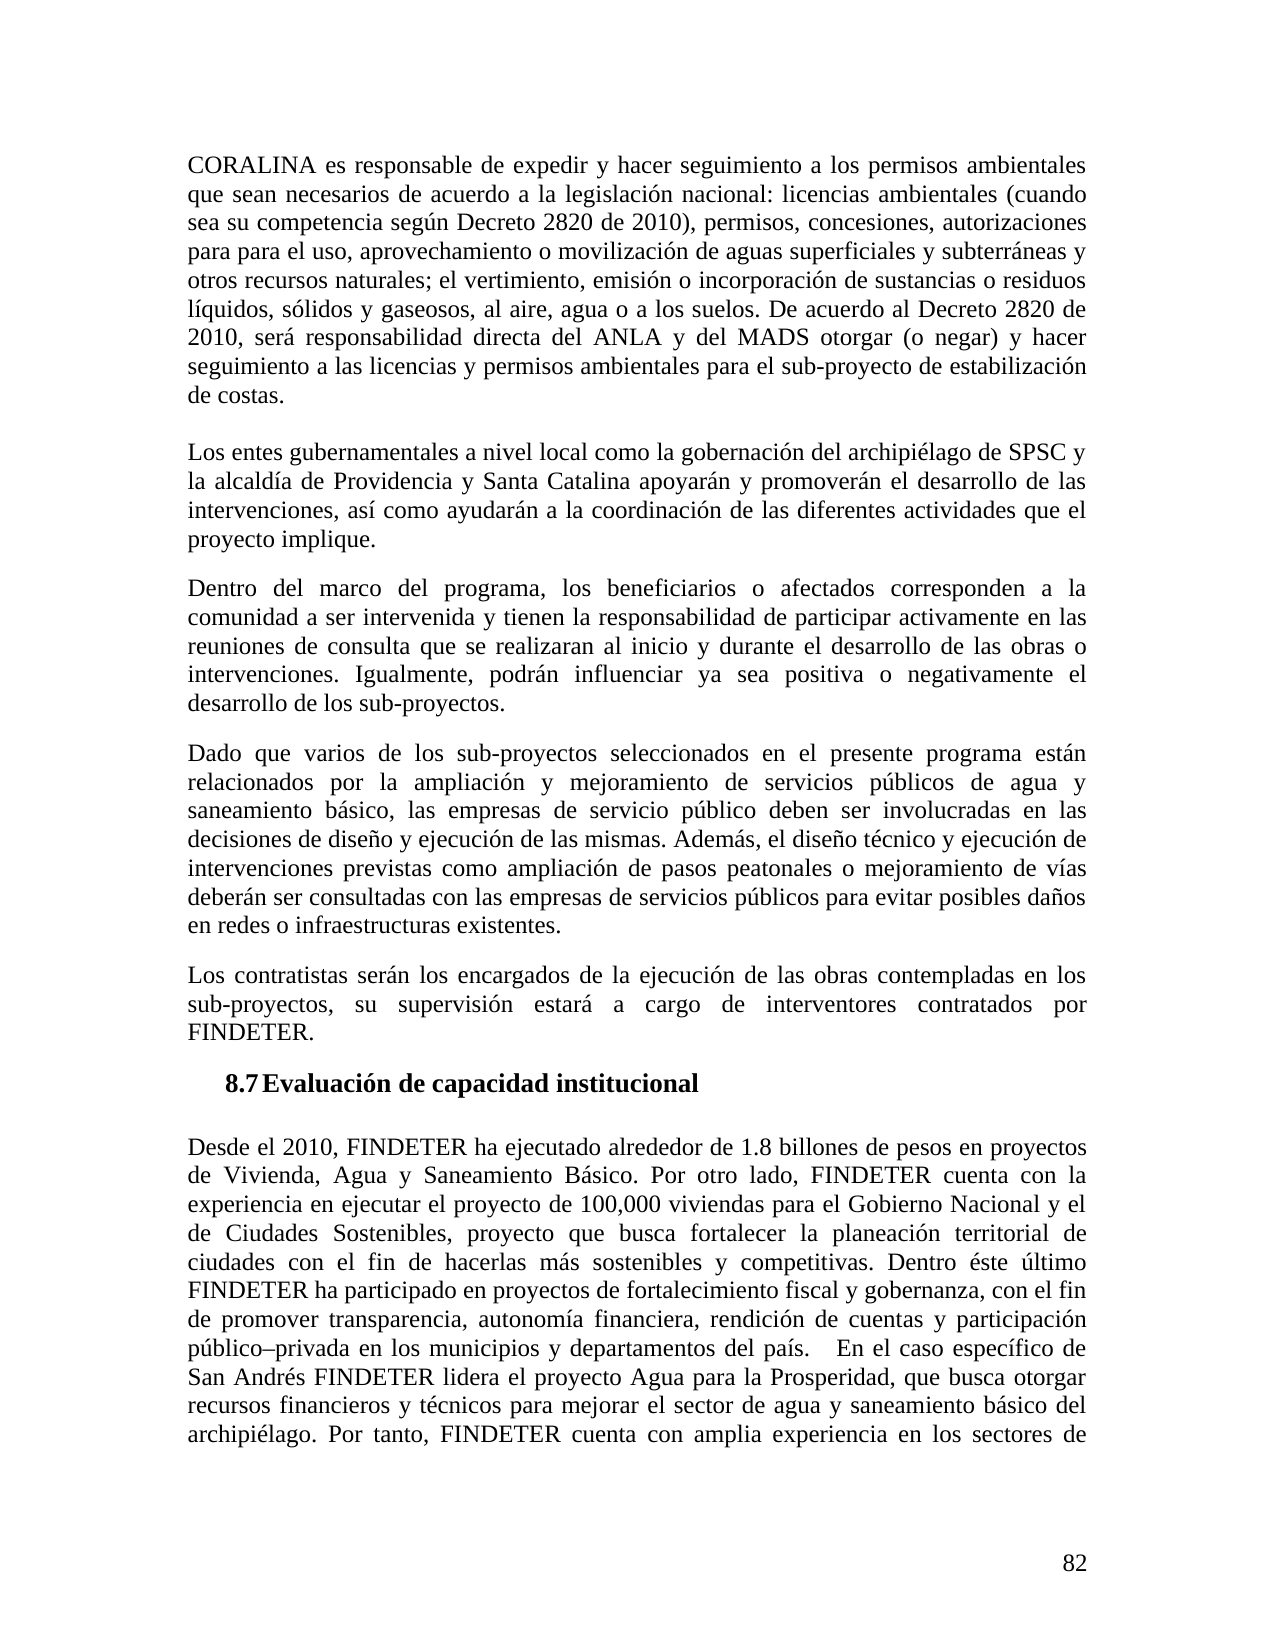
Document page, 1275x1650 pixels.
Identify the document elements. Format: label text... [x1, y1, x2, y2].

text Dentro del marco del programa, los beneficiarios o afectados corresponden a la comunidad a ser intervenida y tienen la responsabilidad de participar activamente en las reuniones de consulta que se realizaran al inicio y durante el desarrollo de las obras o intervenciones. Igualmente, podrán influenciar ya sea positiva o negativamente el desarrollo de los sub-proyectos. [187, 573, 1087, 717]
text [187, 1132, 1087, 1448]
text Los entes gubernamentales a nivel local como la gobernación del archipiélago de SPSC y la alcaldía de Providencia y Santa Catalina apoyarán y promoverán el desarrollo de las intervenciones, así como ayudarán a la coordinación de las diferentes actividades que el proyecto implique. [187, 437, 1087, 552]
text CORALINA es responsable de expedir y hacer seguimiento a los permisos ambientales que sean necesarios de acuerdo a la legislación nacional: licencias ambientales (cuando sea su competencia según Decreto 2820 de 2010), permisos, concesiones, autorizaciones para para el uso, aprovechamiento o movilización de aguas superficiales y subterráneas y otros recursos naturales; el vertimiento, emisión o incorporación de sustancias o residuos líquidos, sólidos y gaseosos, al aire, agua o a los suelos. De acuerdo al Decreto 2820 de 2010, será responsabilidad directa del ANLA y del MADS otorgar (o negar) y hacer seguimiento a las licencias y permisos ambientales para el sub-proyecto de estabilización de costas. [187, 150, 1087, 409]
text Los contratistas serán los encargados de la ejecución de las obras contempladas en los sub-proyectos, su supervisión estará a cargo de interventores contratados por FINDETER. [187, 960, 1087, 1046]
text Dado que varios de los sub-proyectos seleccionados en el presente programa están relacionados por la ampliación y mejoramiento de servicios públicos de agua y saneamiento básico, las empresas de servicio público deben ser involucradas en las decisiones de diseño y ejecución de las mismas. Además, el diseño técnico y ejecución de intervenciones previstas como ampliación de pasos peatonales o mejoramiento de vías deberán ser consultadas con las empresas de servicios públicos para evitar posibles daños en redes o infraestructuras existentes. [187, 738, 1087, 939]
subtitle Evaluación de capacidad institucional [225, 1067, 1087, 1098]
